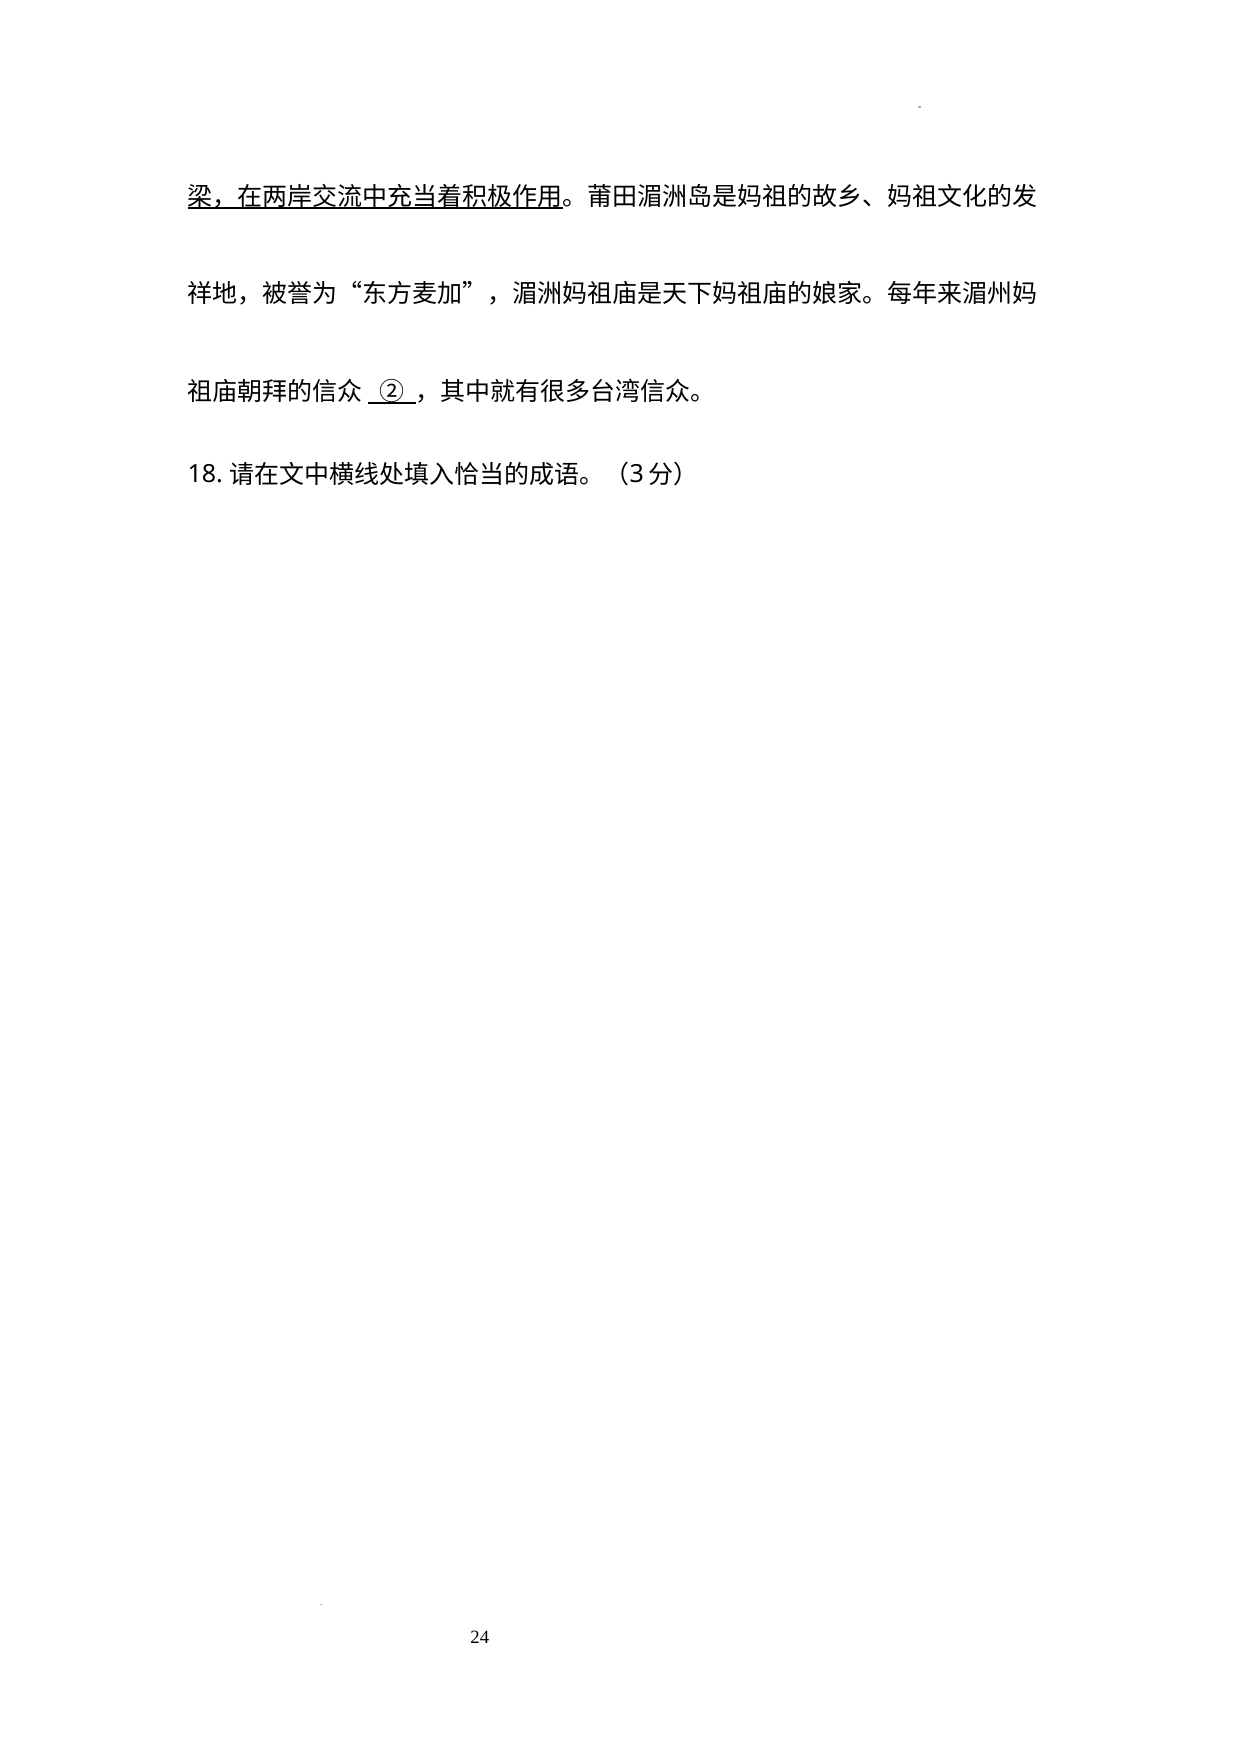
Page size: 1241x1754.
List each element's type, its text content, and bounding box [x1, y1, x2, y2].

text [187, 162, 1053, 422]
text 18. 请在文中横线处填入恰当的成语。（3分） [187, 440, 1053, 505]
